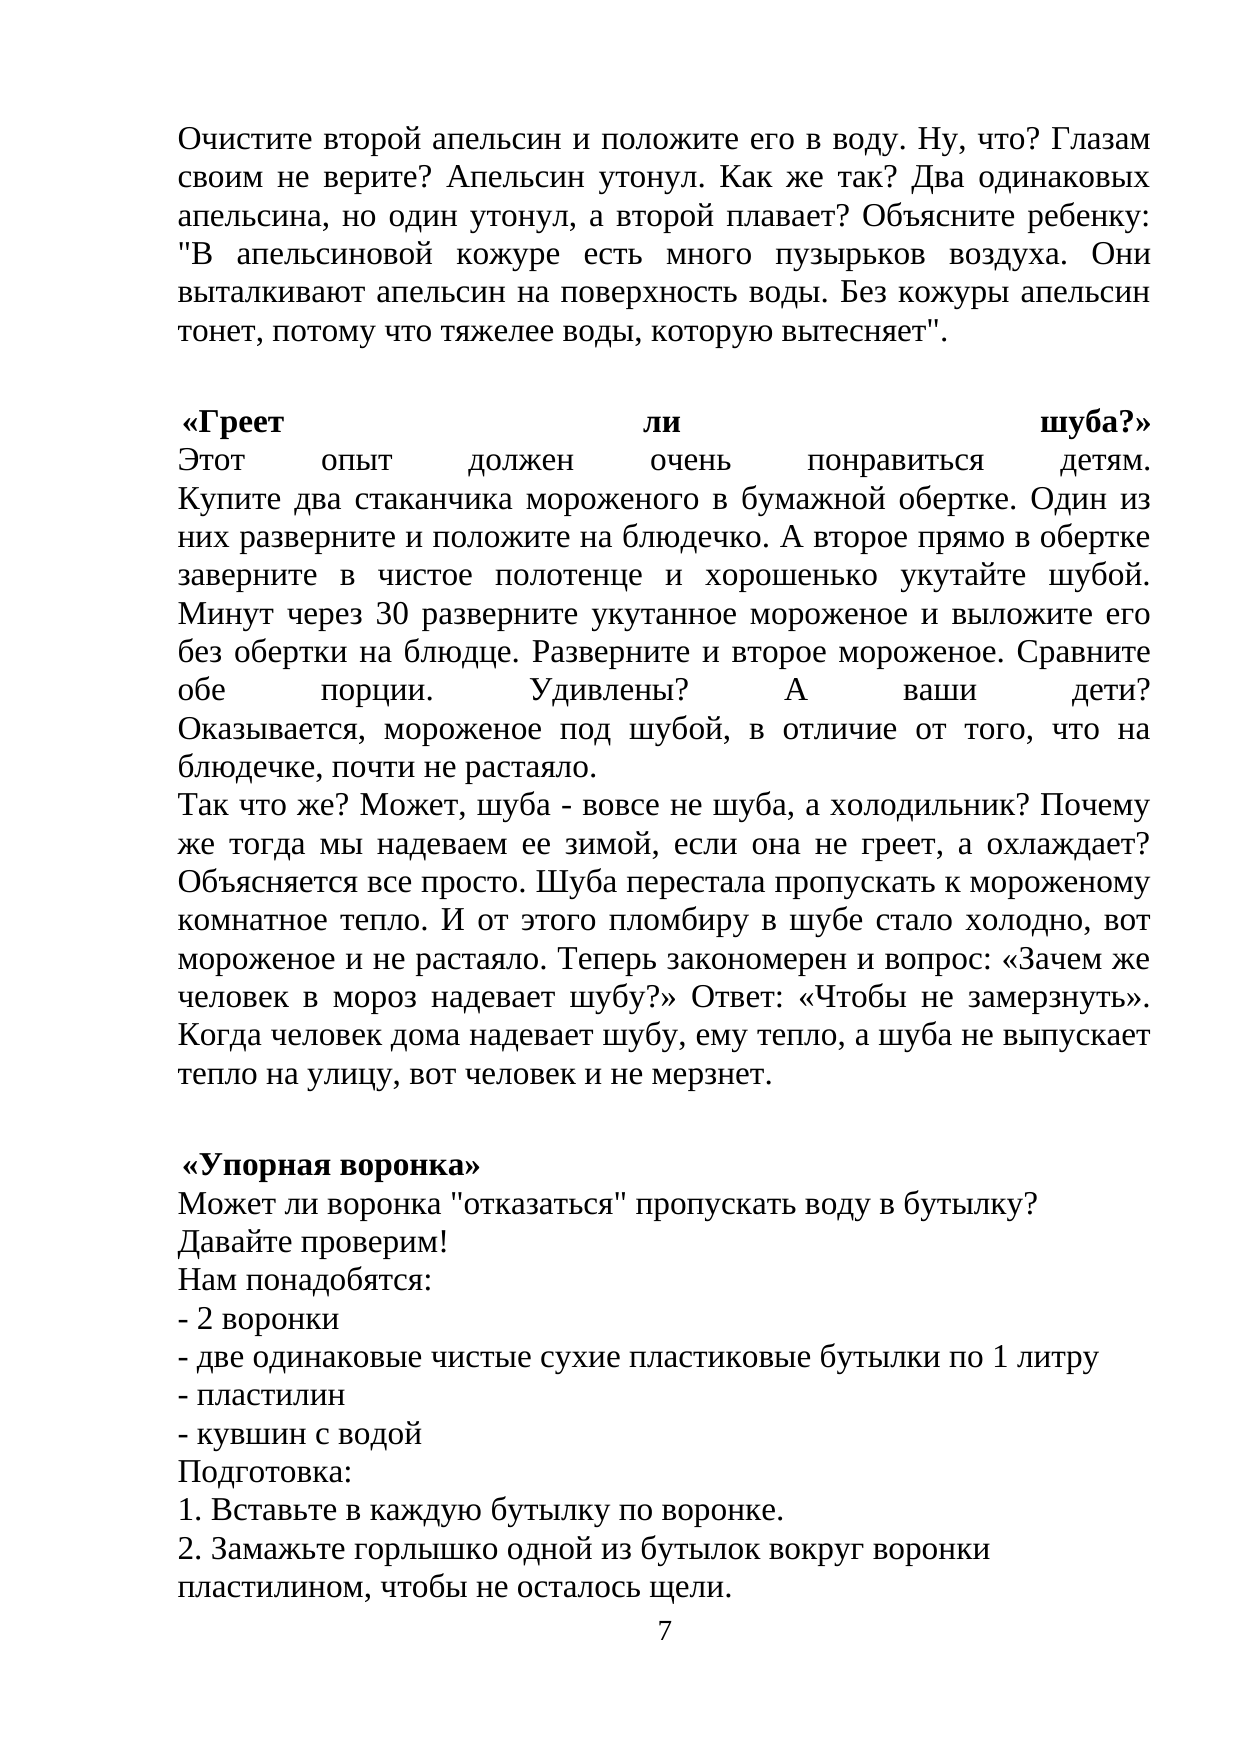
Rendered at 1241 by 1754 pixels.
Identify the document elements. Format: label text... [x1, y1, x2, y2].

text «Греет ли шуба?» Этот опыт должен очень понравиться детям. Купите два стаканчика мороженого в бумажной обертке. Один из них разверните и положите на блюдечко. А второе прямо в обертке заверните в чистое полотенце и хорошенько укутайте шубой. Минут через 30 разверните укутанное мороженое и выложите его без обертки на блюдце. Разверните и второе мороженое. Сравните обе порции. Удивлены? А ваши дети? Оказывается, мороженое под шубой, в отличие от того, что на блюдечке, почти не растаяло. [177, 401, 1152, 785]
text Так что же? Может, шуба - вовсе не шуба, а холодильник? Почему же тогда мы надеваем ее зимой, если она не греет, а охлаждает? Объясняется все просто. Шуба перестала пропускать к мороженому комнатное тепло. И от этого пломбиру в шубе стало холодно, вот мороженое и не растаяло. Теперь закономерен и вопрос: «Зачем же человек в мороз надевает шубу?» Ответ: «Чтобы не замерзнуть». Когда человек дома надевает шубу, ему тепло, а шуба не выпускает тепло на улицу, вот человек и не мерзнет. [177, 785, 1152, 1091]
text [177, 1144, 1152, 1604]
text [177, 118, 1152, 348]
